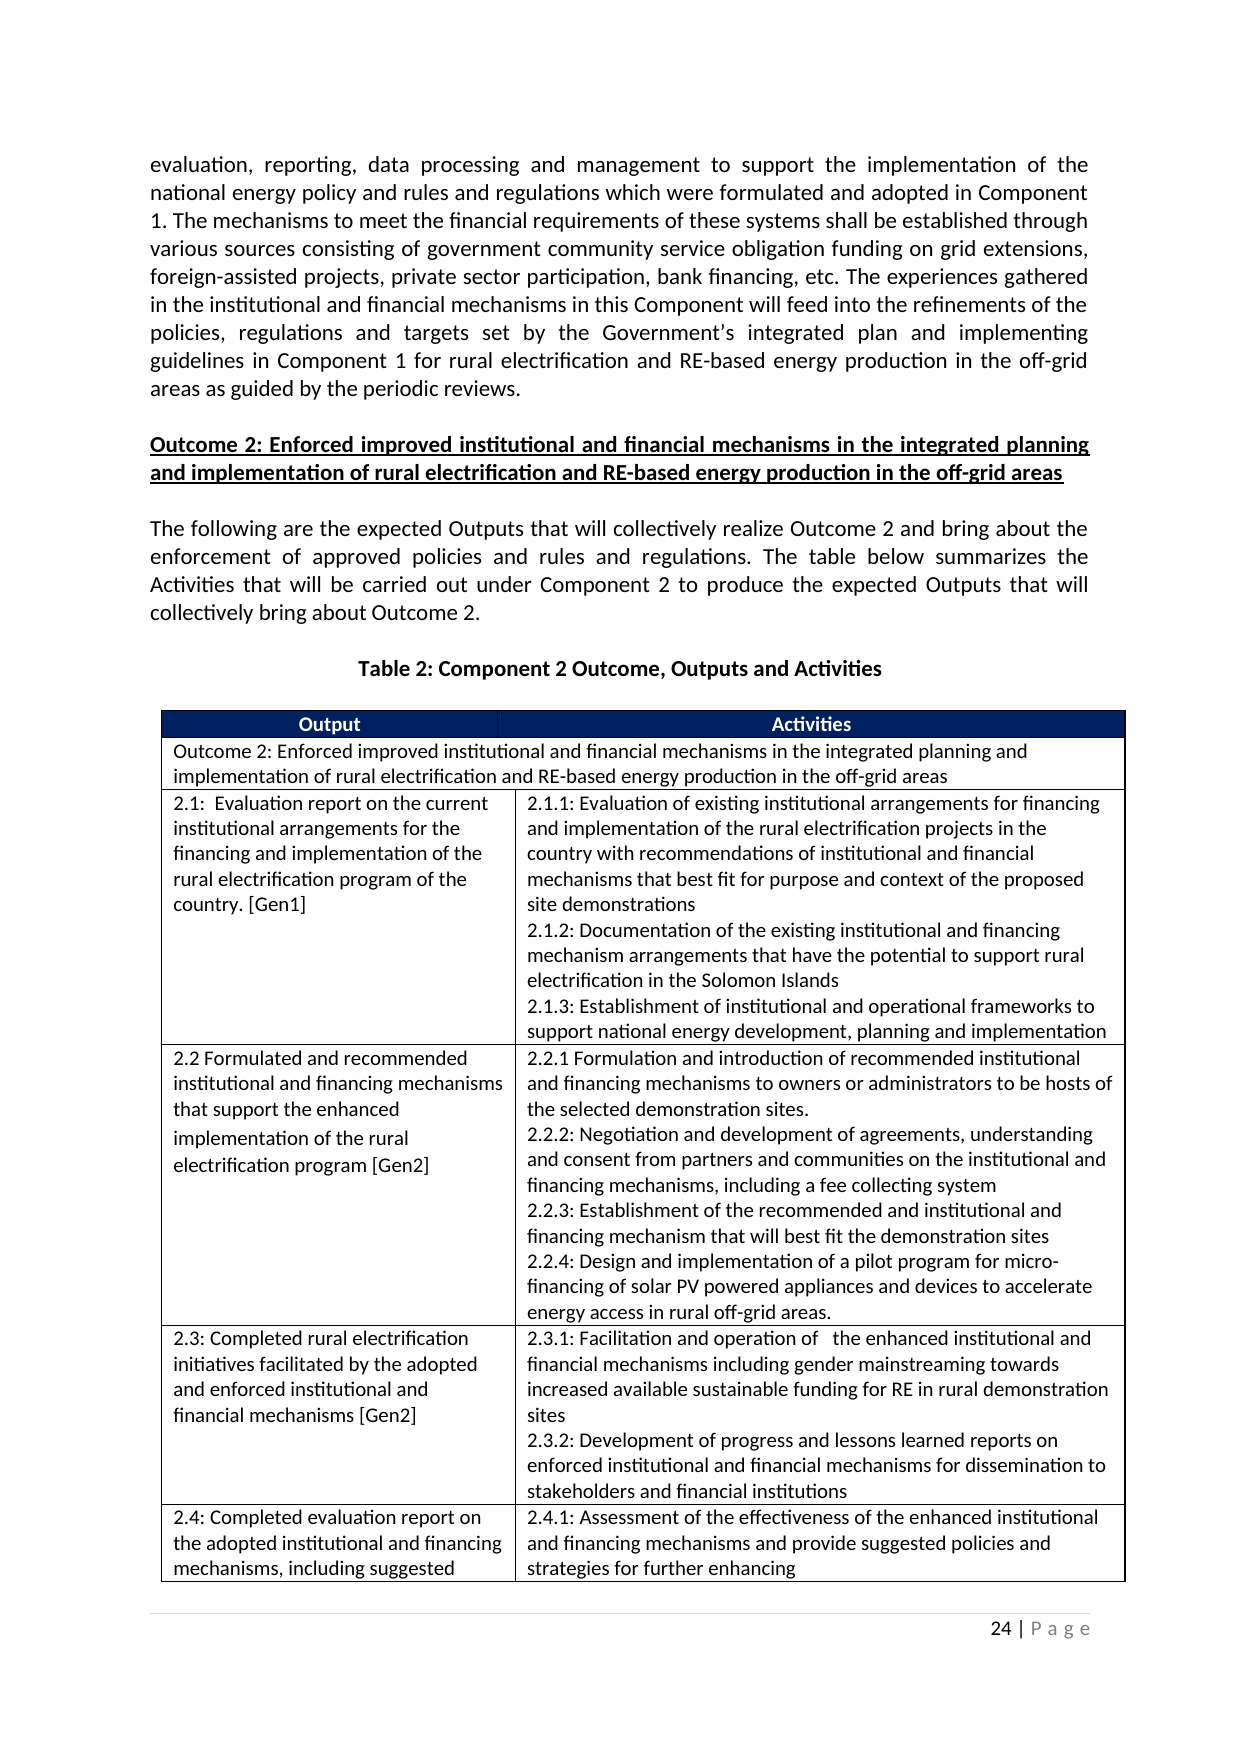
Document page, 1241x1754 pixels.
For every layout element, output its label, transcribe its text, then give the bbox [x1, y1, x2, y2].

table_cell 2.3.1: Facilitation and operation of the enhanced institutional and financial mechanisms including gender mainstreaming towards increased available sustainable funding for RE in rural demonstration sites 2.3.2: Development of progress and lessons learned reports on enforced institutional and financial mechanisms for dissemination to stakeholders and financial institutions [516, 1326, 1124, 1503]
table_header Output [162, 711, 497, 737]
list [150, 150, 1090, 402]
table_cell 2.2.1 Formulation and introduction of recommended institutional and financing mechanisms to owners or administrators to be hosts of the selected demonstration sites. 2.2.2: Negotiation and development of agreements, understanding and consent from partners and communities on the institutional and financing mechanisms, including a fee collecting system 2.2.3: Establishment of the recommended and institutional and financing mechanism that will best fit the demonstration sites 2.2.4: Design and implementation of a pilot program for micro-financing of solar PV powered appliances and devices to accelerate energy access in rural off-grid areas. [516, 1045, 1124, 1324]
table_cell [516, 1505, 1124, 1581]
table_cell 2.1: Evaluation report on the current institutional arrangements for the financing and implementation of the rural electrification program of the country. [Gen1] [162, 790, 515, 1044]
text Table 2: Component 2 Outcome, Outputs and Activities [150, 654, 1090, 682]
text Outcome 2: Enforced improved institutional and financial mechanisms in the integrated planning and implementation of rural electrification and RE-based energy production in the off-grid areas [150, 430, 1090, 454]
text Outcome 2: Enforced improved institutional and financial mechanisms in the integrated planning and implementation of rural electrification and RE-based energy production in the off-grid areas [150, 456, 1090, 486]
table_cell 2.3: Completed rural electrification initiatives facilitated by the adopted and enforced institutional and financial mechanisms [Gen2] [162, 1326, 515, 1503]
table_header Activities [498, 711, 1124, 737]
text The following are the expected Outputs that will collectively realize Outcome 2 and bring about the enforcement of approved policies and rules and regulations. The table below summarizes the Activities that will be carried out under Component 2 to produce the expected Outputs that will collectively bring about Outcome 2. [150, 514, 1090, 626]
table_cell 2.2 Formulated and recommended institutional and financing mechanisms that support the enhanced implementation of the rural electrification program [Gen2] [162, 1045, 515, 1324]
table_cell 2.1.1: Evaluation of existing institutional arrangements for financing and implementation of the rural electrification projects in the country with recommendations of institutional and financial mechanisms that best fit for purpose and context of the proposed site demonstrations 2.1.2: Documentation of the existing institutional and financing mechanism arrangements that have the potential to support rural electrification in the Solomon Islands 2.1.3: Establishment of institutional and operational frameworks to support national energy development, planning and implementation [516, 790, 1124, 1044]
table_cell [162, 1505, 515, 1581]
table_cell Outcome 2: Enforced improved institutional and financial mechanisms in the integrated planning and implementation of rural electrification and RE-based energy production in the off-grid areas [162, 738, 1124, 789]
